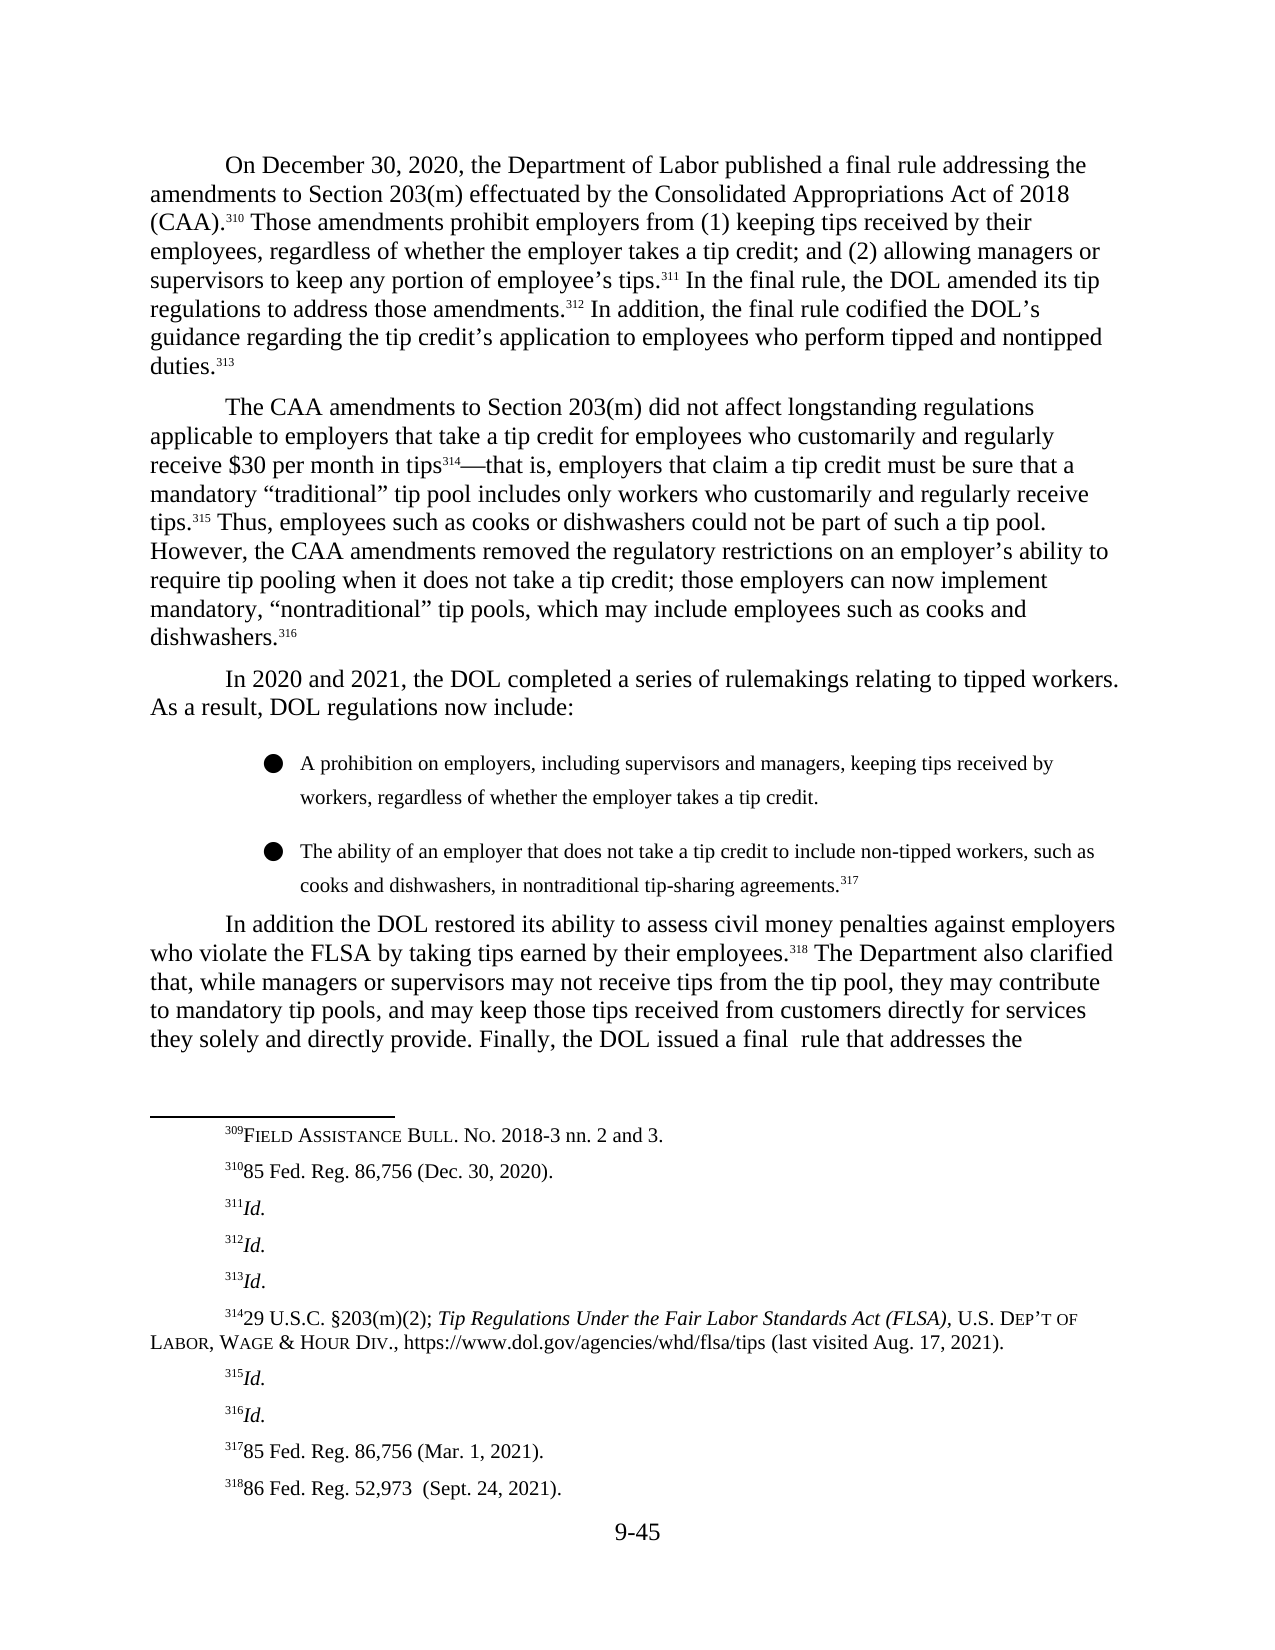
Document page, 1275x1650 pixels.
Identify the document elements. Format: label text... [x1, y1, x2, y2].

text In 2020 and 2021, the DOL completed a series of rulemakings relating to tipped workers. As a result, DOL regulations now include: [150, 664, 1125, 721]
text The CAA amendments to Section 203(m) did not affect longstanding regulations applicable to employers that take a tip credit for employees who customarily and regularly receive $30 per month in tips—that is, employers that claim a tip credit must be sure that a mandatory “traditional” tip pool includes only workers who customarily and regularly receive tips. Thus, employees such as cooks or dishwashers could not be part of such a tip pool. However, the CAA amendments removed the regulatory restrictions on an employer’s ability to require tip pooling when it does not take a tip credit; those employers can now implement mandatory, “nontraditional” tip pools, which may include employees such as cooks and dishwashers. [150, 392, 1125, 651]
text In addition the DOL restored its ability to assess civil money penalties against employers who violate the FLSA by taking tips earned by their employees. The Department also clarified that, while managers or supervisors may not receive tips from the tip pool, they may contribute to mandatory tip pools, and may keep those tips received from customers directly for services they solely and directly provide. Finally, the DOL issued a final rule that addresses the application of the FLSA tip credit to tipped employees who perform both tipped and nontipped duties (i.e., dual jobs). [150, 909, 1125, 1053]
list The ability of an employer that does not take a tip credit to include non-tipped workers, such as cooks and dishwashers, in nontraditional tip-sharing agreements. [262, 822, 1125, 897]
text On December 30, 2020, the Department of Labor published a final rule addressing the amendments to Section 203(m) effectuated by the Consolidated Appropriations Act of 2018 (CAA). Those amendments prohibit employers from (1) keeping tips received by their employees, regardless of whether the employer takes a tip credit; and (2) allowing managers or supervisors to keep any portion of employee’s tips. In the final rule, the DOL amended its tip regulations to address those amendments. In addition, the final rule codified the DOL’s guidance regarding the tip credit’s application to employees who perform tipped and nontipped duties. [150, 150, 1125, 380]
list A prohibition on employers, including supervisors and managers, keeping tips received by workers, regardless of whether the employer takes a tip credit. [262, 734, 1125, 809]
